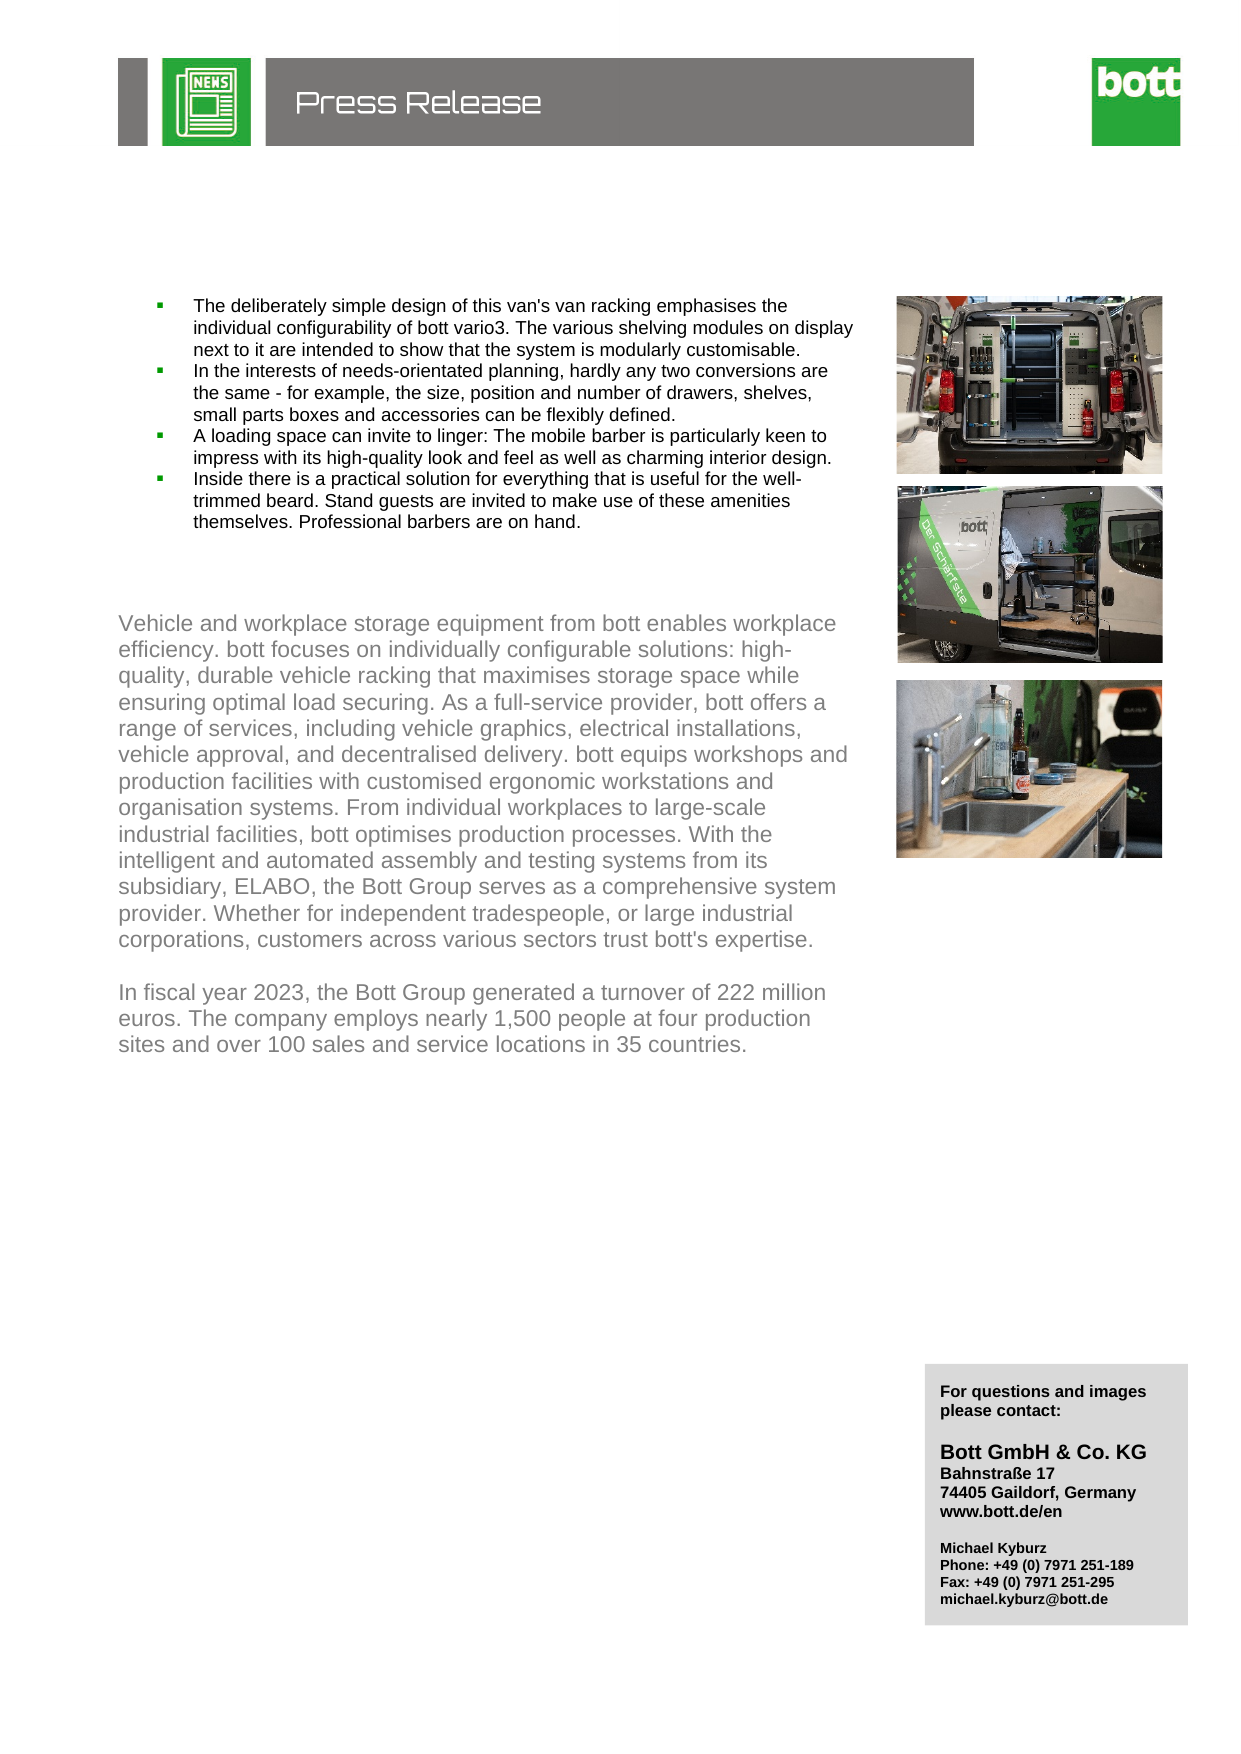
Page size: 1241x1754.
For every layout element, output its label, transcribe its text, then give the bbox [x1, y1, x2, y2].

text In fiscal year 2023, the Bott Group generated a turnover of 222 million euros. The company employs nearly 1,500 people at four production sites and over 100 sales and service locations in 35 countries. [118, 979, 856, 1058]
list A loading space can invite to linger: The mobile barber is particularly keen to impress with its high-quality look and feel as well as charming interior design. [156, 425, 856, 468]
text Vehicle and workplace storage equipment from bott enables workplace efficiency. bott focuses on individually configurable solutions: high-quality, durable vehicle racking that maximises storage space while ensuring optimal load securing. As a full-service provider, bott offers a range of services, including vehicle graphics, electrical installations, vehicle approval, and decentralised delivery. bott equips workshops and production facilities with customised ergonomic workstations and organisation systems. From individual workplaces to large-scale industrial facilities, bott optimises production processes. With the intelligent and automated assembly and testing systems from its subsidiary, ELABO, the Bott Group serves as a comprehensive system provider. Whether for independent tradespeople, or large industrial corporations, customers across various sectors trust bott's expertise. [118, 610, 856, 952]
picture [897, 486, 1163, 663]
list The deliberately simple design of this van's van racking emphasises the individual configurability of bott vario3. The various shelving modules on display next to it are intended to show that the system is modularly customisable. [156, 295, 856, 360]
list Inside there is a practical solution for everything that is useful for the well-trimmed beard. Stand guests are invited to make use of these amenities themselves. Professional barbers are on hand. [156, 468, 856, 533]
picture [896, 296, 1163, 474]
picture [0, 0, 1239, 146]
picture [896, 680, 1163, 858]
list In the interests of needs-orientated planning, hardly any two conversions are the same - for example, the size, position and number of drawers, shelves, small parts boxes and accessories can be flexibly defined. [156, 360, 856, 425]
